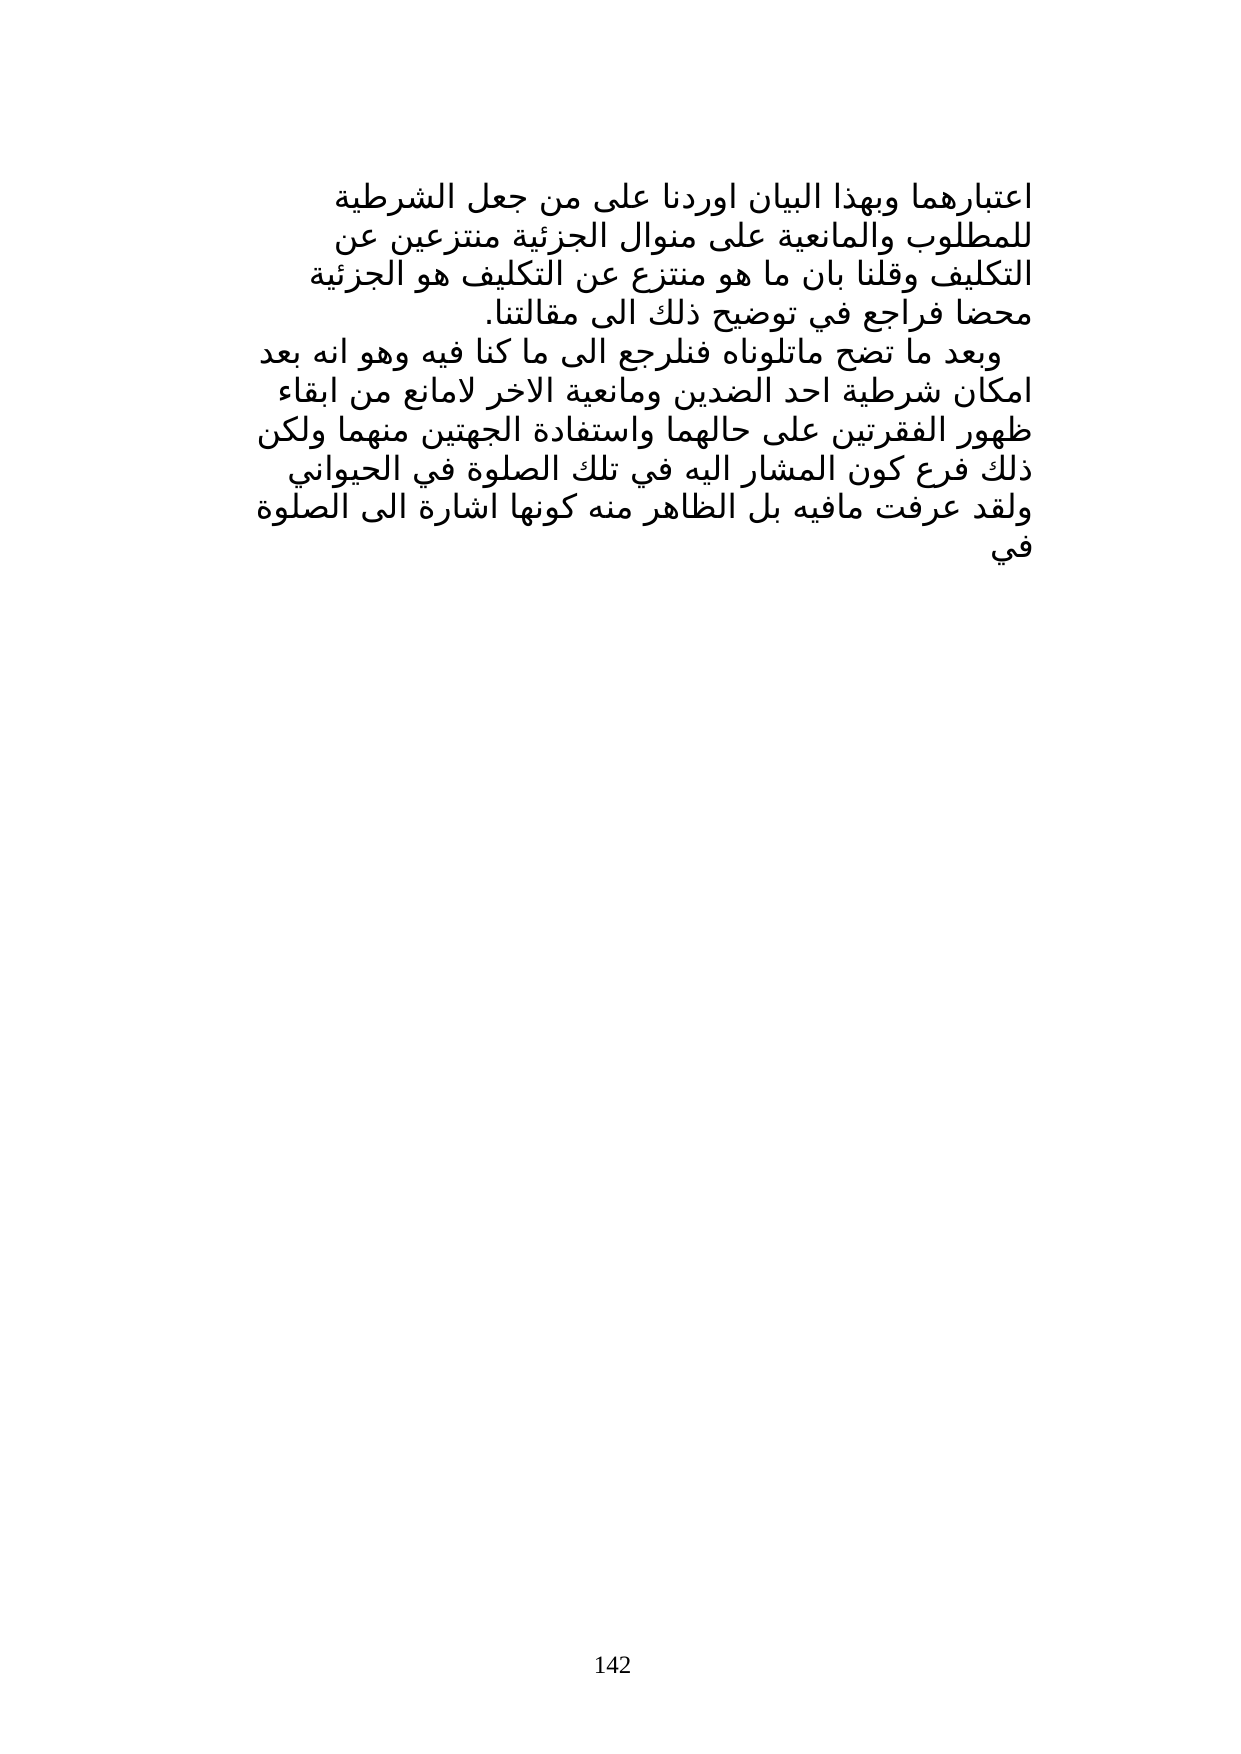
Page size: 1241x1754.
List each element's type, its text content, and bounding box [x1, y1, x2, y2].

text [222, 177, 1033, 333]
text وبعد ما تضح ماتلوناه فنلرجع الى ما كنا فيه وهو انه بعد امكان شرطية احد الضدين ومانعية الاخر لامانع من ابقاء ظهور الفقرتين على حالهما واستفادة الجهتين منهما ولكن ذلك فرع كون المشار اليه في تلك الصلوة في الحيواني ولقد عرفت مافيه بل الظاهر منه كونها اشارة الى الصلوة في [222, 333, 1033, 566]
